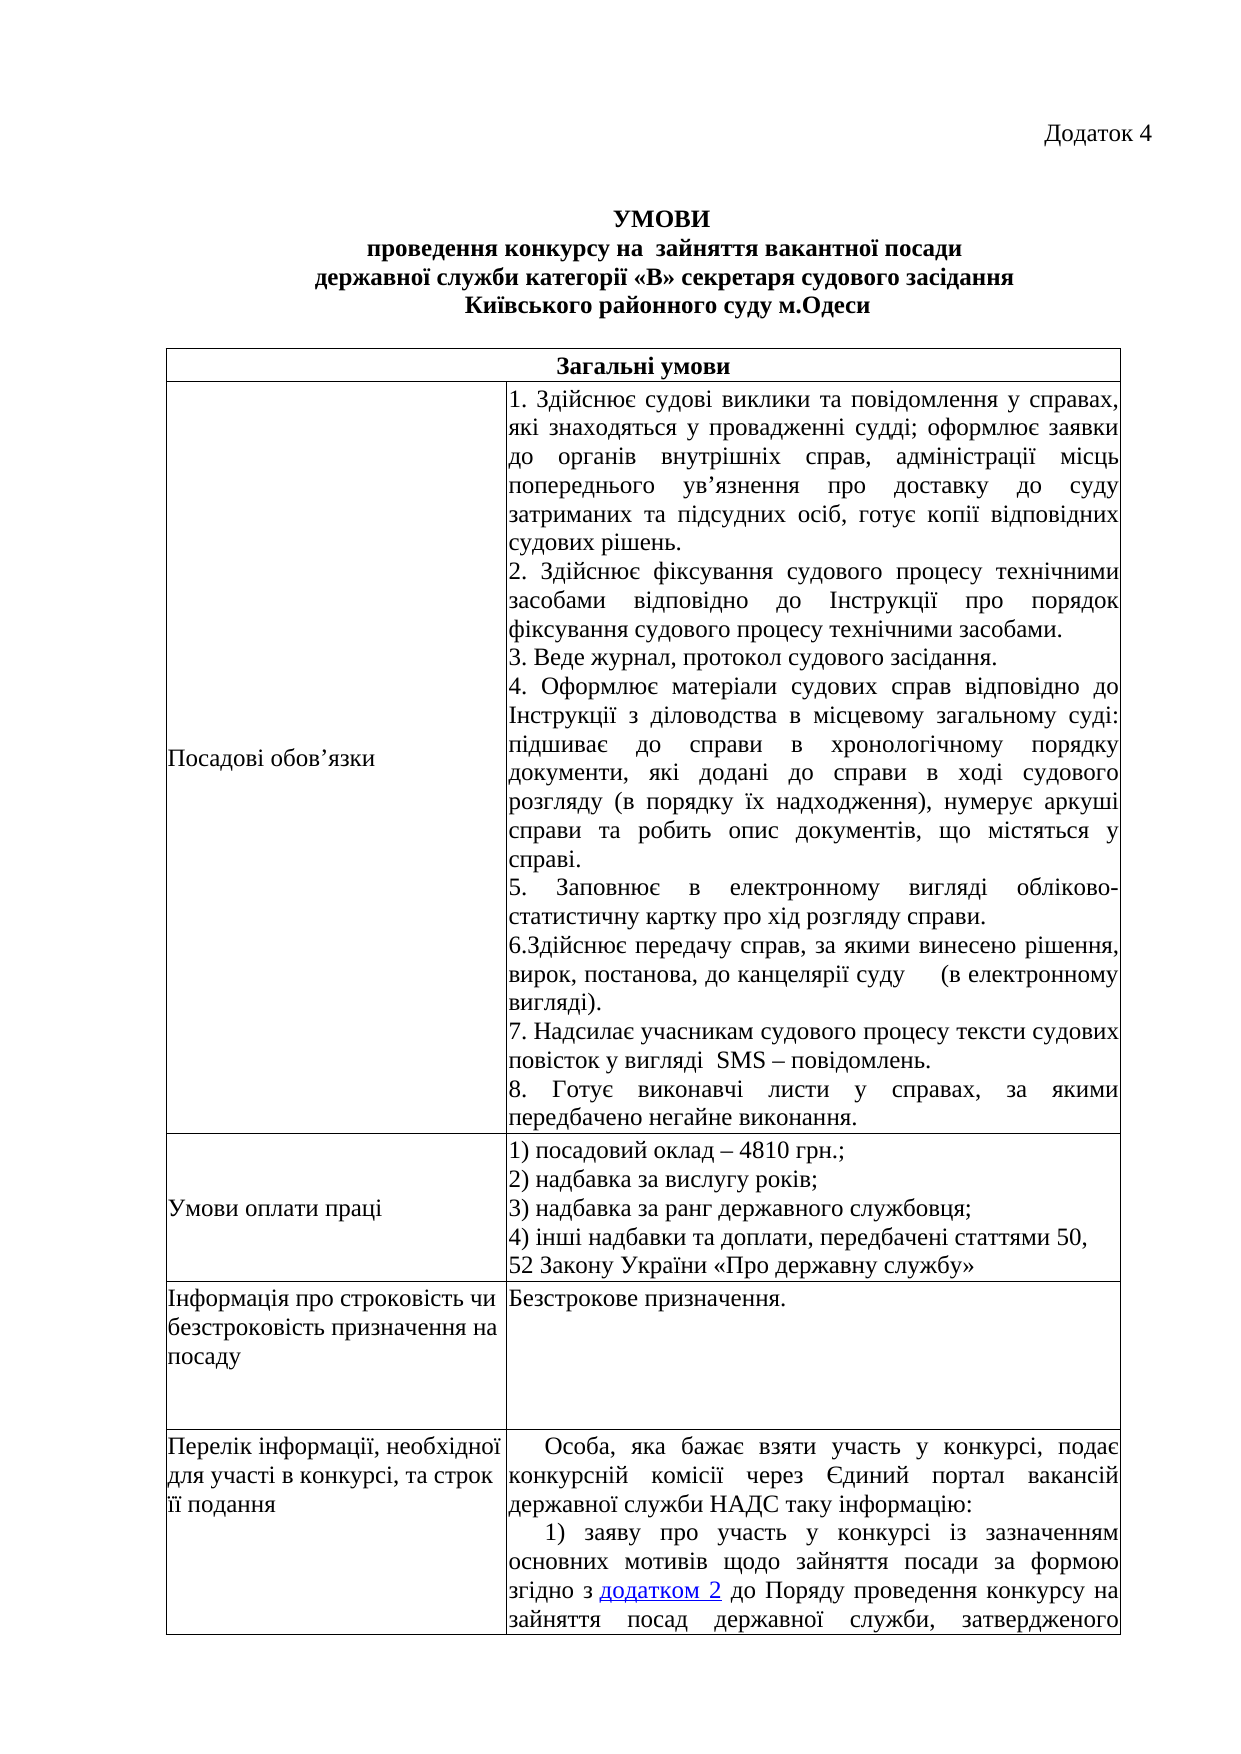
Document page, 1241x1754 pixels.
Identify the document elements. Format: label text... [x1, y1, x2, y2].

text Додаток 4 [758, 118, 1152, 147]
text Київського районного суду м.Одеси [177, 291, 1152, 319]
text УМОВИ проведення конкурсу на зайняття вакантної посади [177, 204, 1152, 262]
table_cell 1. Здійснює судові виклики та повідомлення у справах, які знаходяться у провадженні судді; оформлює заявки до органів внутрішніх справ, адміністрації місць попереднього ув’язнення про доставку до суду затриманих та підсудних осіб, готує копії відповідних судових рішень. 2. Здійснює фіксування судового процесу технічними засобами відповідно до Інструкції про порядок фіксування судового процесу технічними засобами. 3. Веде журнал, протокол судового засідання. 4. Оформлює матеріали судових справ відповідно до Інструкції з діловодства в місцевому загальному суді: підшиває до справи в хронологічному порядку документи, які додані до справи в ході судового розгляду (в порядку їх надходження), нумерує аркуші справи та робить опис документів, що містяться у справі. 5. Заповнює в електронному вигляді обліково-статистичну картку про хід розгляду справи. 6.Здійснює передачу справ, за якими винесено рішення, вирок, постанова, до канцелярії суду (в електронному вигляді). 7. Надсилає учасникам судового процесу тексти судових повісток у вигляді SMS – повідомлень. 8. Готує виконавчі листи у справах, за якими передбачено негайне виконання. [507, 382, 1120, 1133]
table_cell Безстрокове призначення. [507, 1282, 1120, 1428]
text державної служби категорії «В» секретаря судового засідання [177, 262, 1152, 291]
table_cell Умови оплати праці [167, 1134, 506, 1281]
table_cell 1) посадовий оклад – 4810 грн.; 2) надбавка за вислугу років; 3) надбавка за ранг державного службовця; 4) інші надбавки та доплати, передбачені статтями 50, 52 Закону України «Про державну службу» [507, 1134, 1120, 1281]
table_cell Інформація про строковість чи безстроковість призначення на посаду [167, 1282, 506, 1428]
table_cell Посадові обов’язки [167, 382, 506, 1133]
table_header Загальні умови [167, 349, 1120, 381]
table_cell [167, 1430, 506, 1634]
